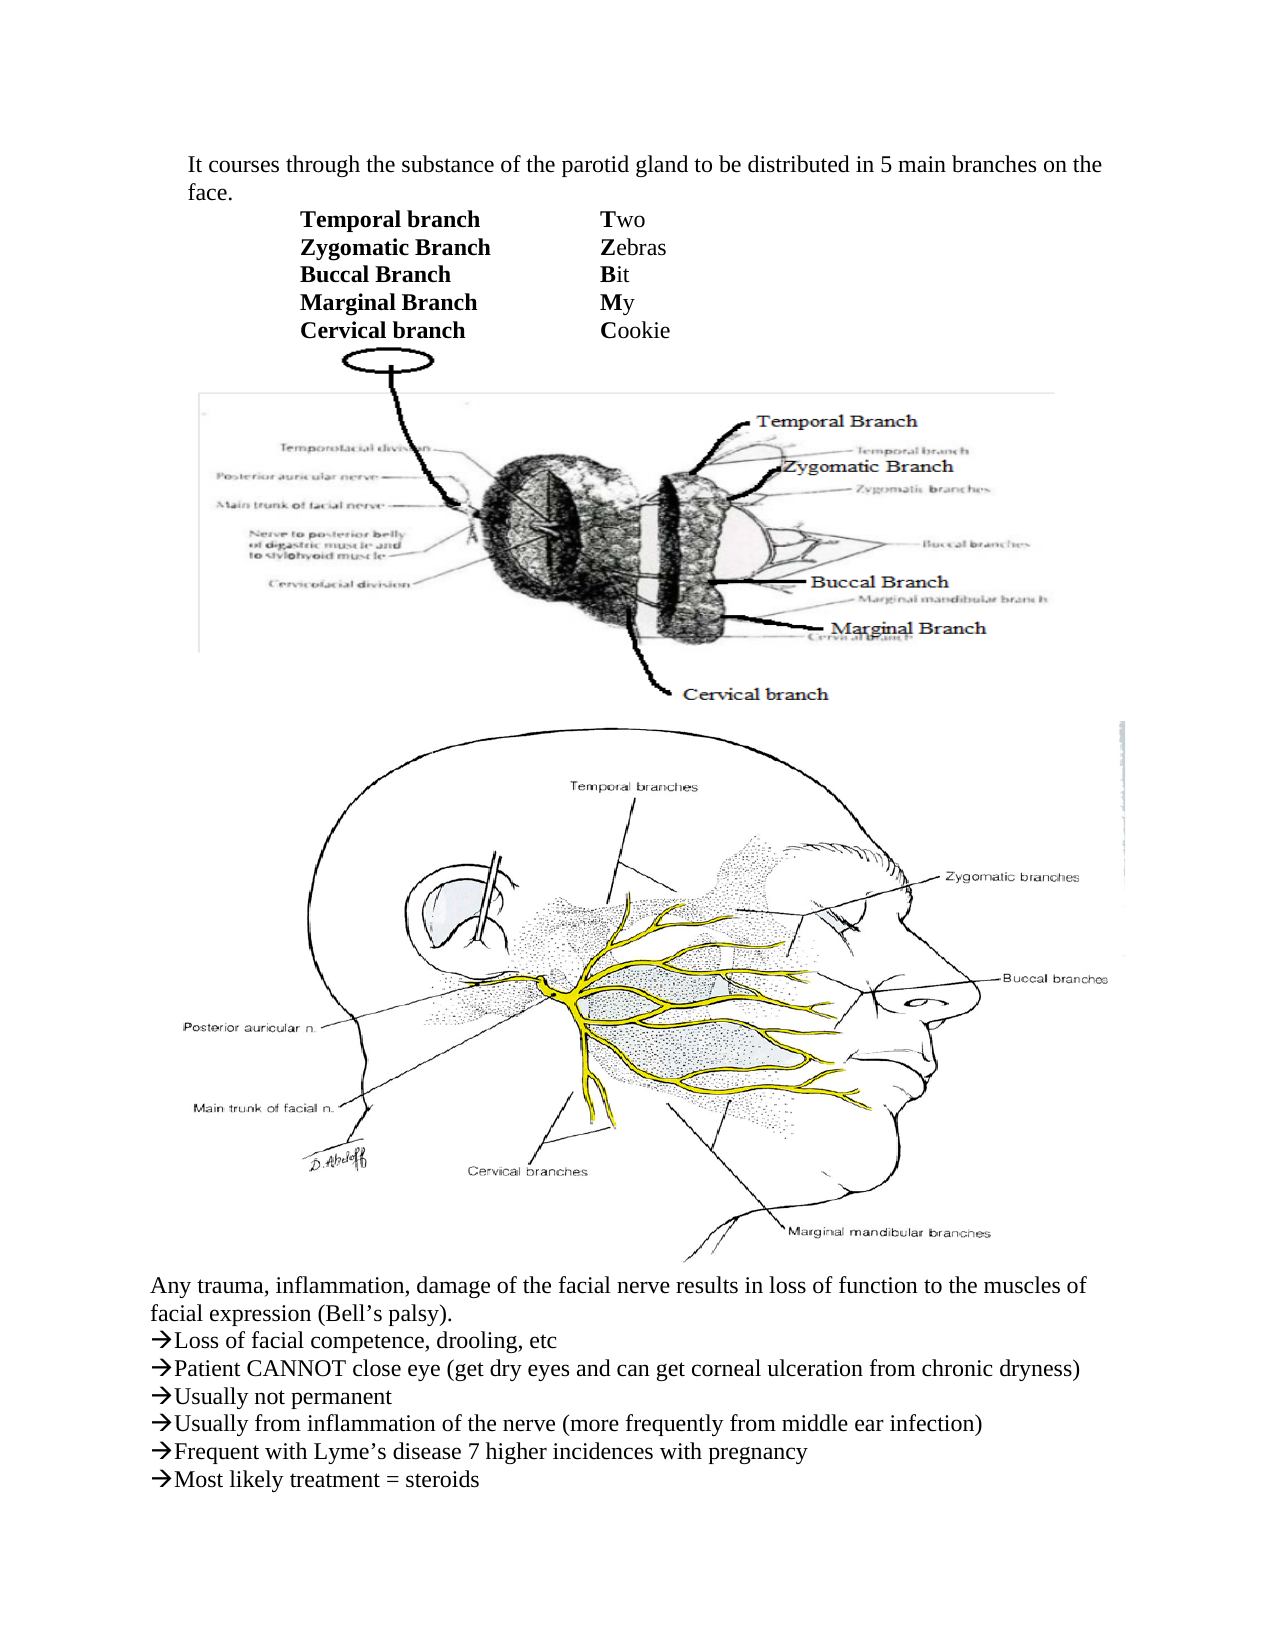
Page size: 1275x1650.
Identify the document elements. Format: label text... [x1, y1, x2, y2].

text Loss of facial competence, drooling, etc [150, 1327, 1125, 1354]
text Marginal Branch My [300, 288, 1125, 316]
text Zygomatic Branch Zebras [300, 233, 1125, 260]
text Cervical branch Cookie [300, 316, 1125, 343]
text Frequent with Lyme’s disease 7 higher incidences with pregnancy [150, 1437, 1125, 1464]
picture [150, 343, 1055, 721]
text Usually from inflammation of the nerve (more frequently from middle ear infection) [150, 1409, 1125, 1437]
text Most likely treatment = steroids [150, 1464, 1125, 1492]
text Usually not permanent [150, 1382, 1125, 1409]
text Buccal Branch Bit [300, 260, 1125, 288]
text It courses through the substance of the parotid gland to be distributed in 5 main branches on the face. [187, 150, 1125, 205]
text Any trauma, inflammation, damage of the facial nerve results in loss of function to the muscles of facial expression (Bell’s palsy). [150, 1272, 1125, 1327]
text Temporal branch Two [300, 205, 1125, 233]
text Patient CANNOT close eye (get dry eyes and can get corneal ulceration from chronic dryness) [150, 1354, 1125, 1382]
